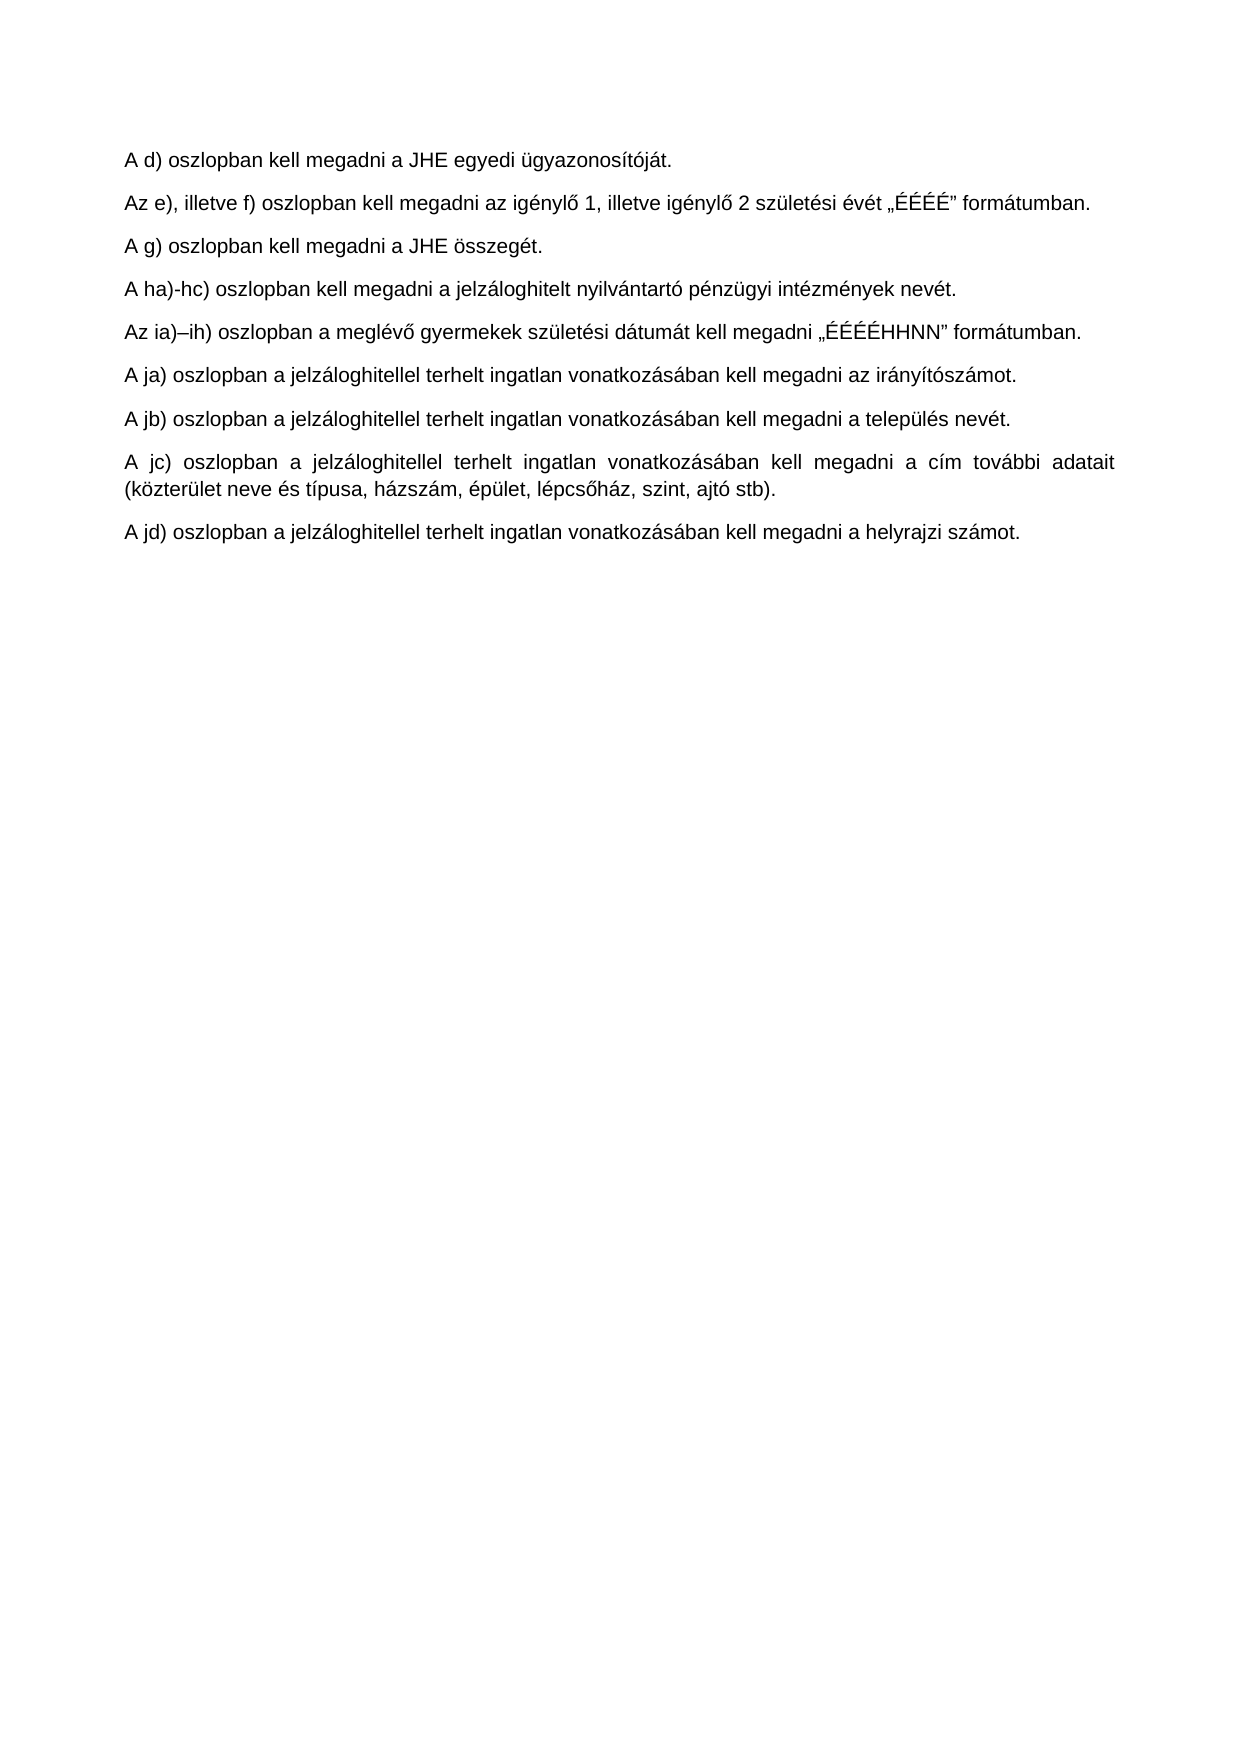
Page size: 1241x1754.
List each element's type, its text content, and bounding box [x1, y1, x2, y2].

text A ja) oszlopban a jelzáloghitellel terhelt ingatlan vonatkozásában kell megadni az irányítószámot. [124, 363, 1116, 387]
text A jd) oszlopban a jelzáloghitellel terhelt ingatlan vonatkozásában kell megadni a helyrajzi számot. [124, 520, 1116, 544]
text A d) oszlopban kell megadni a JHE egyedi ügyazonosítóját. [124, 148, 1116, 172]
text Az ia)–ih) oszlopban a meglévő gyermekek születési dátumát kell megadni „ÉÉÉÉHHNN” formátumban. [124, 320, 1116, 344]
text A jc) oszlopban a jelzáloghitellel terhelt ingatlan vonatkozásában kell megadni a cím további adatait (közterület neve és típusa, házszám, épület, lépcsőház, szint, ajtó stb). [124, 449, 1116, 501]
text Az e), illetve f) oszlopban kell megadni az igénylő 1, illetve igénylő 2 születési évét „ÉÉÉÉ” formátumban. [124, 191, 1116, 215]
text A g) oszlopban kell megadni a JHE összegét. [124, 234, 1116, 258]
text A ha)-hc) oszlopban kell megadni a jelzáloghitelt nyilvántartó pénzügyi intézmények nevét. [124, 277, 1116, 301]
text A jb) oszlopban a jelzáloghitellel terhelt ingatlan vonatkozásában kell megadni a település nevét. [124, 406, 1116, 430]
